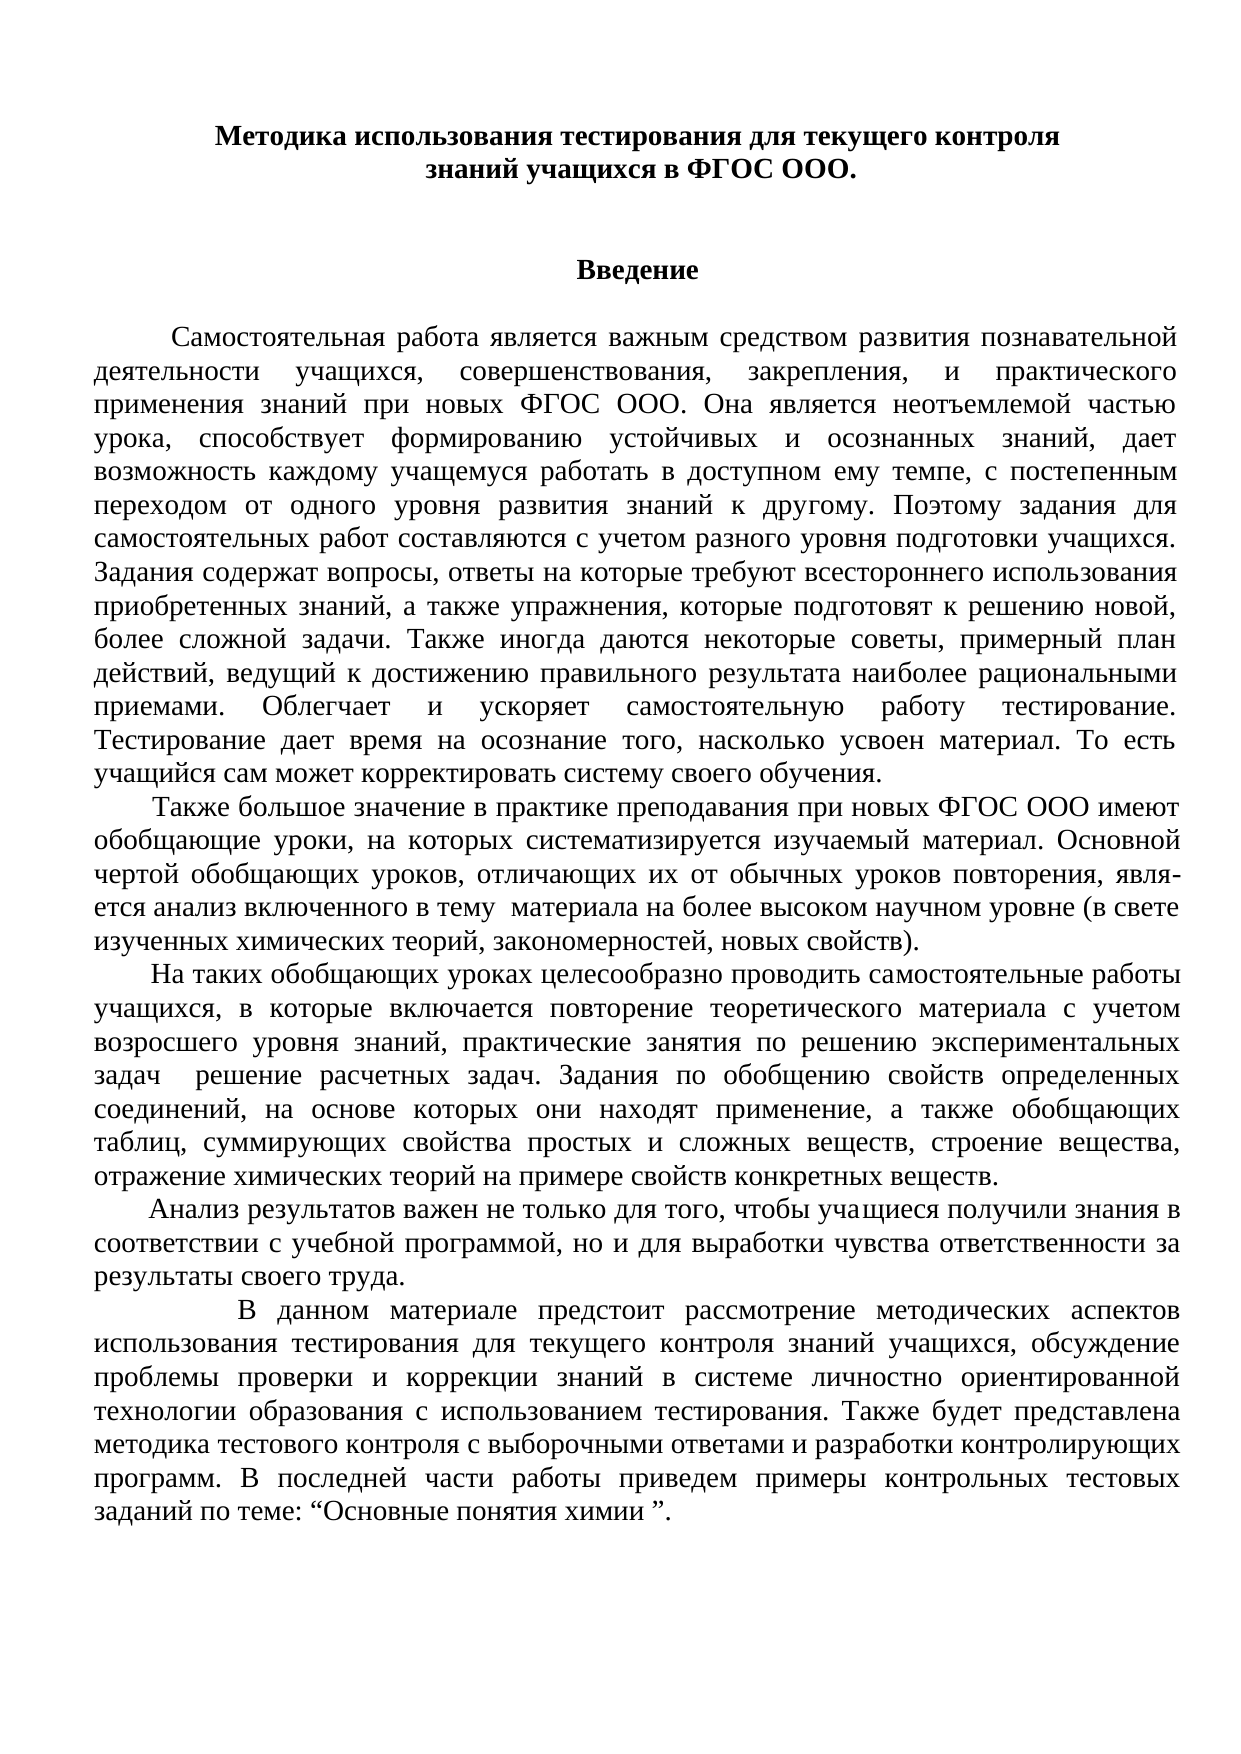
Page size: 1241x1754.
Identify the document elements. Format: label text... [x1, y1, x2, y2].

text Самостоятельная работа является важным средством развития познавательной деятельности учащихся, совершенствования, закрепления, и практического применения знаний при новых ФГОС ООО. Она является неотъемлемой частью урока, способствует формированию устойчивых и осознанных знаний, дает возможность каждому учащемуся работать в доступном ему темпе, с постепенным переходом от одного уровня развития знаний к другому. Поэтому задания для самостоятельных работ составляются с учетом разного уровня подготовки учащихся. Задания содержат вопросы, ответы на которые требуют всестороннего использования приобретенных знаний, а также упражнения, которые подготовят к решению новой, более сложной задачи. Также иногда даются некоторые советы, примерный план действий, ведущий к достижению правильного результата наиболее рациональными приемами. Облегчает и ускоряет самостоятельную работу тестирование. Тестирование дает время на осознание того, насколько усвоен материал. То есть учащийся сам может корректировать систему своего обучения. [94, 319, 1177, 789]
text Также большое значение в практике преподавания при новых ФГОС ООО имеют обобщающие уроки, на которых систематизируется изучаемый материал. Основной чертой обобщающих уроков, отличающих их от обычных уроков повторения, является анализ включенного в тему материала на более высоком научном уровне (в свете изученных химических теорий, закономерностей, новых свойств). [94, 789, 1181, 957]
text В данном материале предстоит рассмотрение методических аспектов использования тестирования для текущего контроля знаний учащихся, обсуждение проблемы проверки и коррекции знаний в системе личностно ориентированной технологии образования с использованием тестирования. Также будет представлена методика тестового контроля с выборочными ответами и разработки контролирующих программ. В последней части работы приведем примеры контрольных тестовых заданий по теме: “Основные понятия химии ”. [94, 1292, 1181, 1527]
title Введение [94, 252, 1181, 286]
text знаний учащихся в ФГОС ООО. [94, 152, 1181, 185]
text Анализ результатов важен не только для того, чтобы учащиеся получили знания в соответствии с учебной программой, но и для выработки чувства ответственности за результаты своего труда. [94, 1191, 1181, 1292]
text На таких обобщающих уроках целесообразно проводить самостоятельные работы учащихся, в которые включается повторение теоретического материала с учетом возросшего уровня знаний, практические занятия по решению экспериментальных задач решение расчетных задач. Задания по обобщению свойств определенных соединений, на основе которых они находят применение, а также обобщающих таблиц, суммирующих свойства простых и сложных веществ, строение вещества, отражение химических теорий на примере свойств конкретных веществ. [94, 957, 1181, 1191]
text Методика использования тестирования для текущего контроля [94, 118, 1181, 152]
